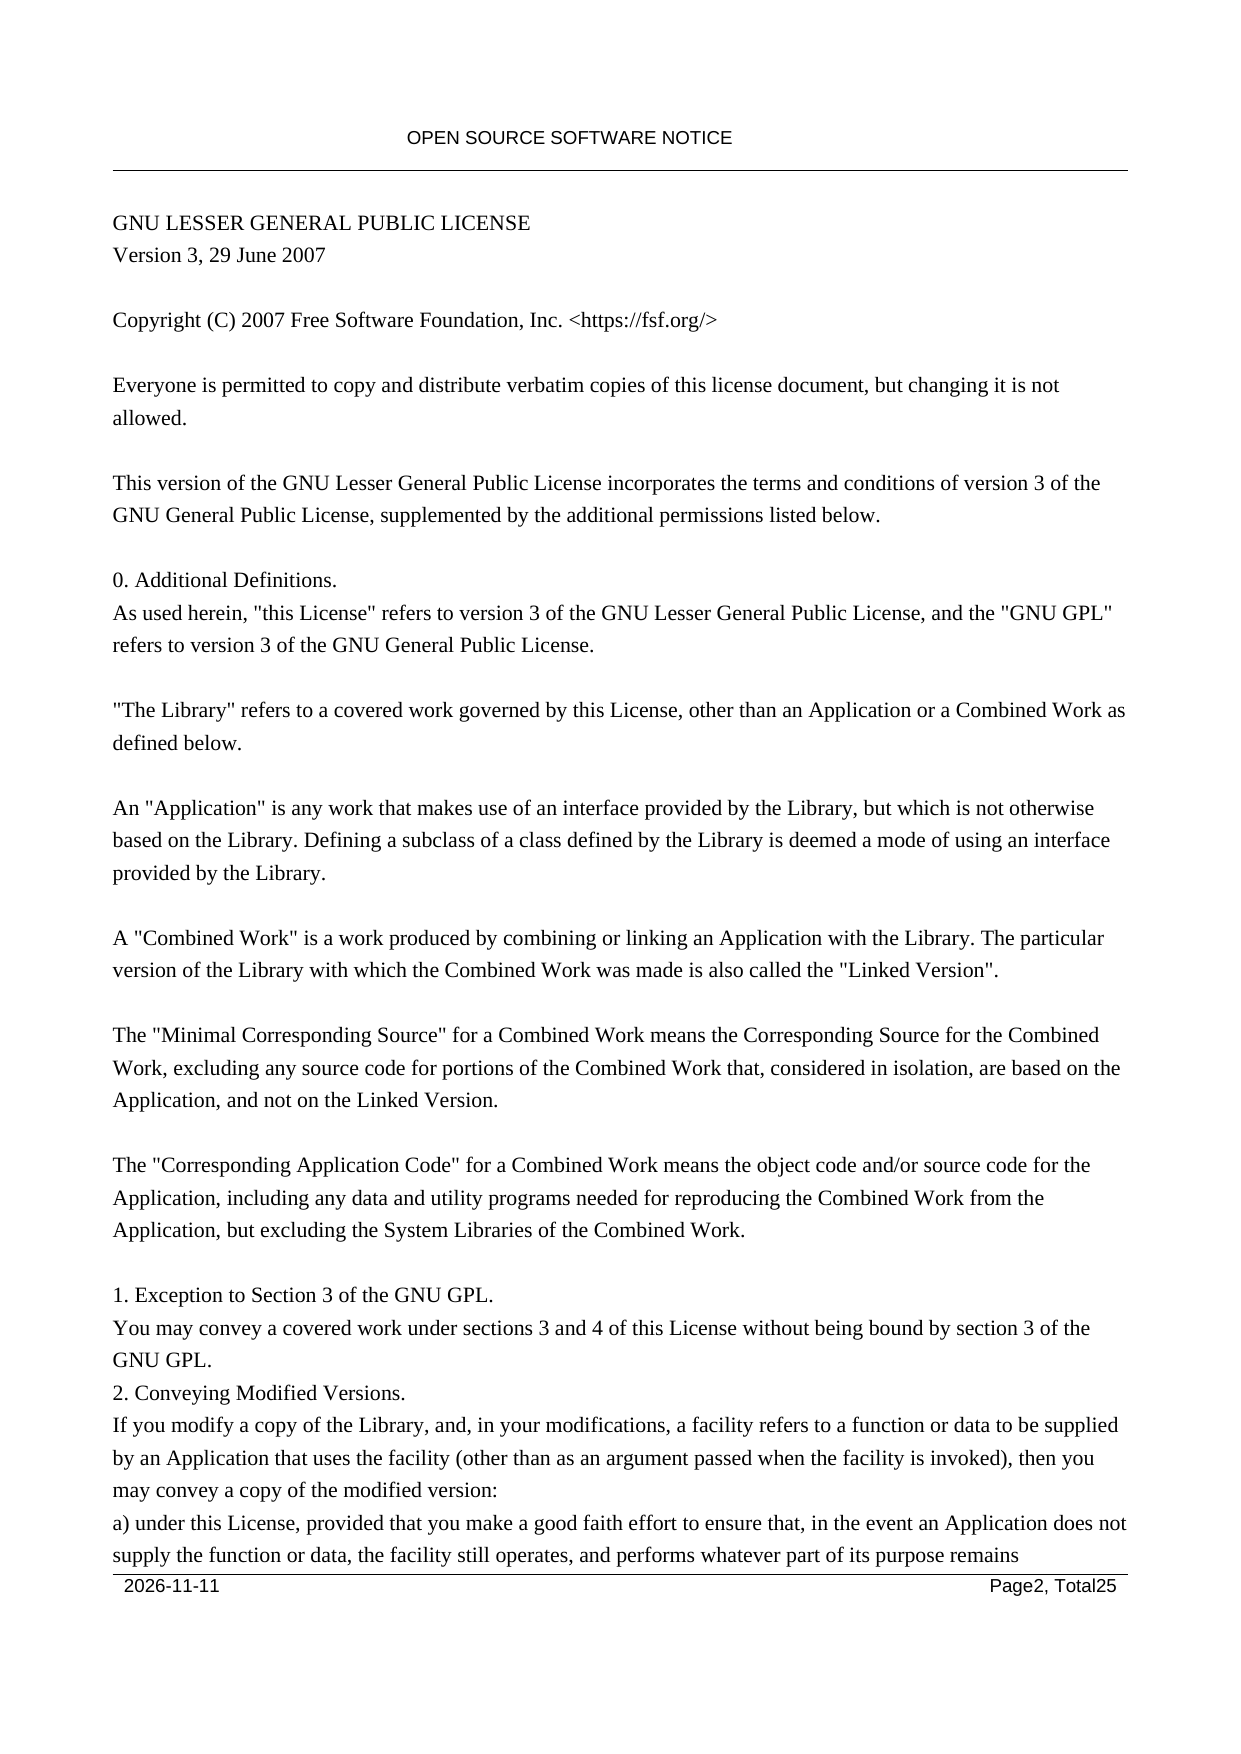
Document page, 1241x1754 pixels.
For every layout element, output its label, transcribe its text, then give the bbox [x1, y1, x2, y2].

text As used herein, "this License" refers to version 3 of the GNU Lesser General Public License, and the "GNU GPL" refers to version 3 of the GNU General Public License. [112, 596, 1128, 661]
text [112, 1506, 1128, 1571]
text "The Library" refers to a covered work governed by this License, other than an Application or a Combined Work as defined below. [112, 694, 1128, 759]
text Copyright (C) 2007 Free Software Foundation, Inc. <https://fsf.org/> [112, 304, 1128, 336]
text 2. Conveying Modified Versions. [112, 1376, 1128, 1409]
text A "Combined Work" is a work produced by combining or linking an Application with the Library. The particular version of the Library with which the Combined Work was made is also called the "Linked Version". [112, 921, 1128, 986]
text If you modify a copy of the Library, and, in your modifications, a facility refers to a function or data to be supplied by an Application that uses the facility (other than as an argument passed when the facility is invoked), then you may convey a copy of the modified version: [112, 1409, 1128, 1506]
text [112, 206, 1128, 239]
text An "Application" is any work that makes use of an interface provided by the Library, but which is not otherwise based on the Library. Defining a subclass of a class defined by the Library is deemed a mode of using an interface provided by the Library. [112, 791, 1128, 889]
text This version of the GNU Lesser General Public License incorporates the terms and conditions of version 3 of the GNU General Public License, supplemented by the additional permissions listed below. [112, 466, 1128, 531]
text The "Minimal Corresponding Source" for a Combined Work means the Corresponding Source for the Combined Work, excluding any source code for portions of the Combined Work that, considered in isolation, are based on the Application, and not on the Linked Version. [112, 1019, 1128, 1116]
text 0. Additional Definitions. [112, 564, 1128, 596]
text You may convey a covered work under sections 3 and 4 of this License without being bound by section 3 of the GNU GPL. [112, 1311, 1128, 1376]
text Everyone is permitted to copy and distribute verbatim copies of this license document, but changing it is not allowed. [112, 369, 1128, 434]
text 1. Exception to Section 3 of the GNU GPL. [112, 1279, 1128, 1311]
text Version 3, 29 June 2007 [112, 239, 1128, 271]
text The "Corresponding Application Code" for a Combined Work means the object code and/or source code for the Application, including any data and utility programs needed for reproducing the Combined Work from the Application, but excluding the System Libraries of the Combined Work. [112, 1149, 1128, 1246]
